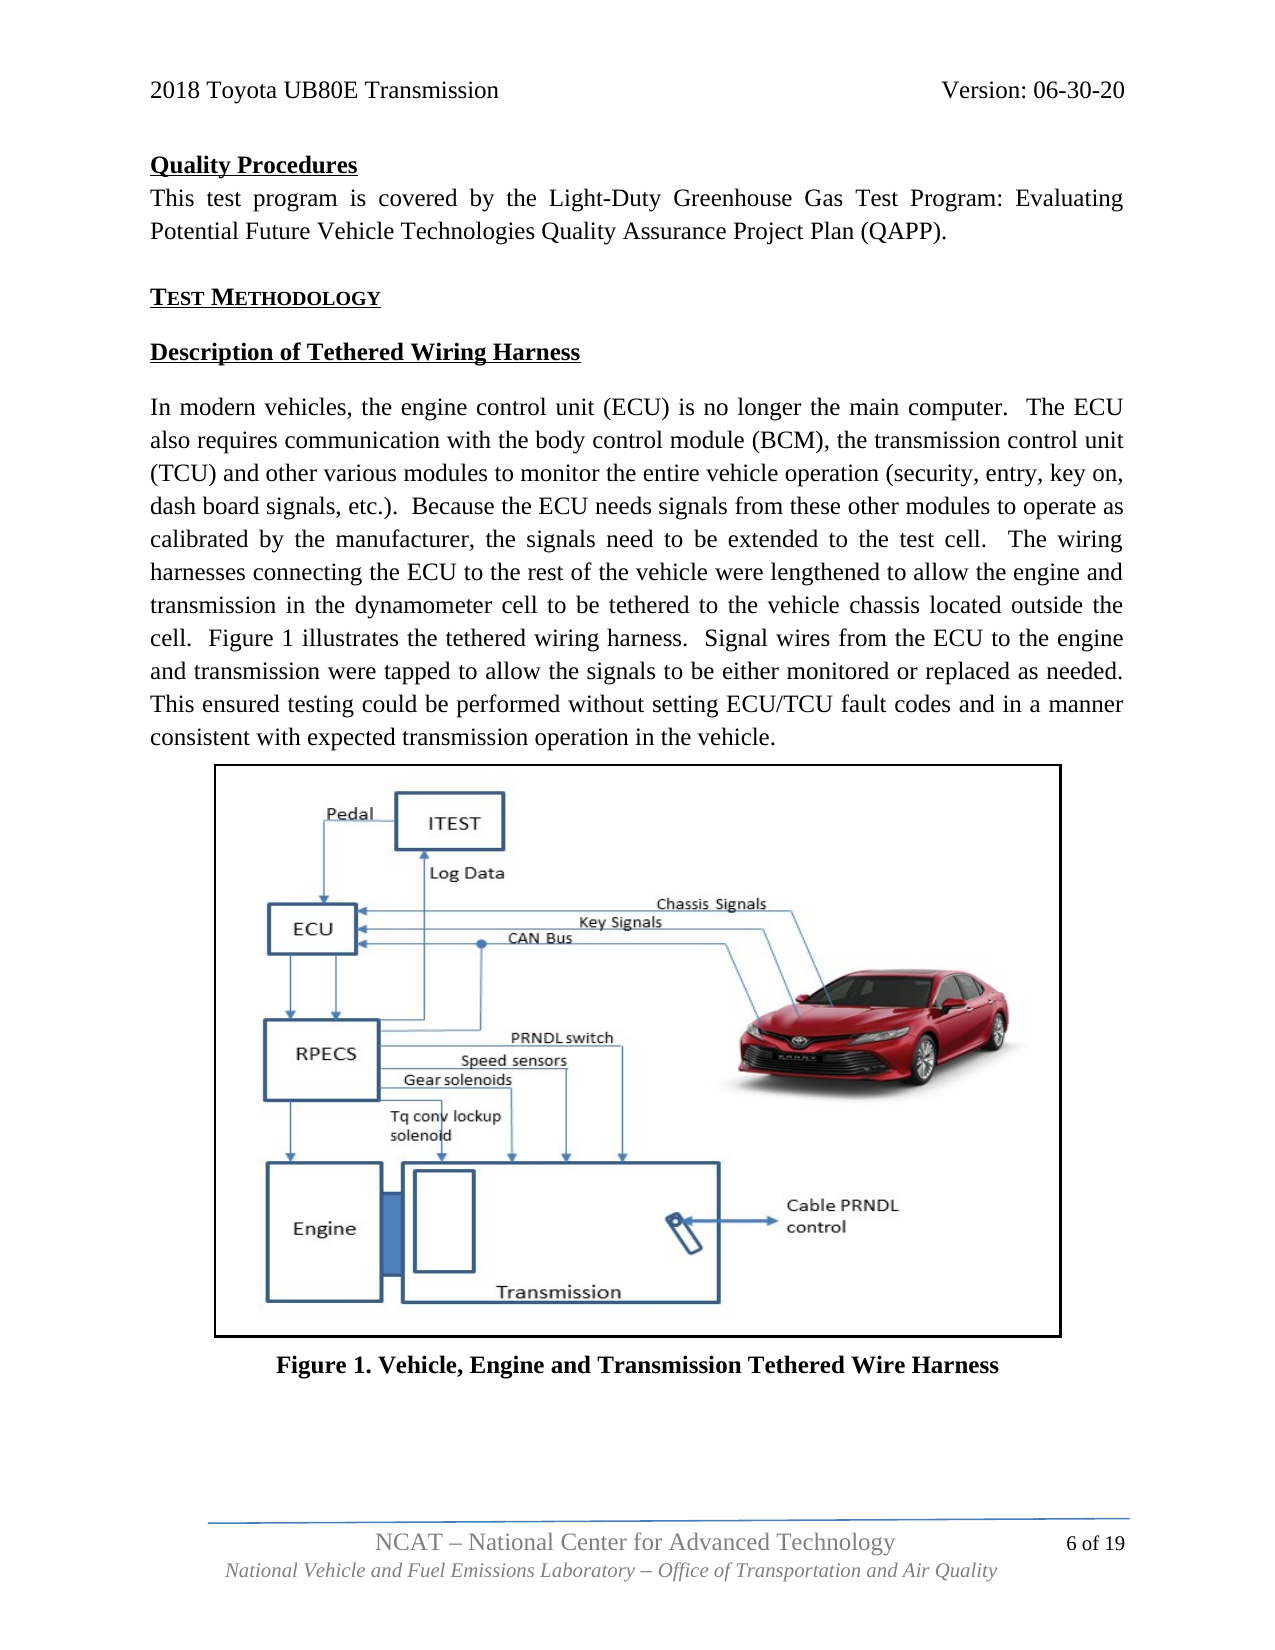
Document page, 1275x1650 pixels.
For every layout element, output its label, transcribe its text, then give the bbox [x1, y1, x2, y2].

picture [216, 766, 1059, 1335]
text In modern vehicles, the engine control unit (ECU) is no longer the main computer. The ECU also requires communication with the body control module (BCM), the transmission control unit (TCU) and other various modules to monitor the entire vehicle operation (security, entry, key on, dash board signals, etc.). Because the ECU needs signals from these other modules to operate as calibrated by the manufacturer, the signals need to be extended to the test cell. The wiring harnesses connecting the ECU to the rest of the vehicle were lengthened to allow the engine and transmission in the dynamometer cell to be tethered to the vehicle chassis located outside the cell. Figure 1 illustrates the tethered wiring harness. Signal wires from the ECU to the engine and transmission were tapped to allow the signals to be either monitored or replaced as needed. This ensured testing could be performed without setting ECU/TCU fault codes and in a manner consistent with expected transmission operation in the vehicle. [150, 392, 1125, 751]
text Description of Tethered Wiring Harness [150, 337, 1125, 366]
subtitle Quality Procedures [150, 150, 1125, 179]
text Figure 1. Vehicle, Engine and Transmission Tethered Wire Harness [150, 1351, 1125, 1379]
subtitle Test Methodology [150, 282, 1125, 311]
text This test program is covered by the Light-Duty Greenhouse Gas Test Program: Evaluating Potential Future Vehicle Technologies Quality Assurance Project Plan (QAPP). [150, 183, 1125, 245]
